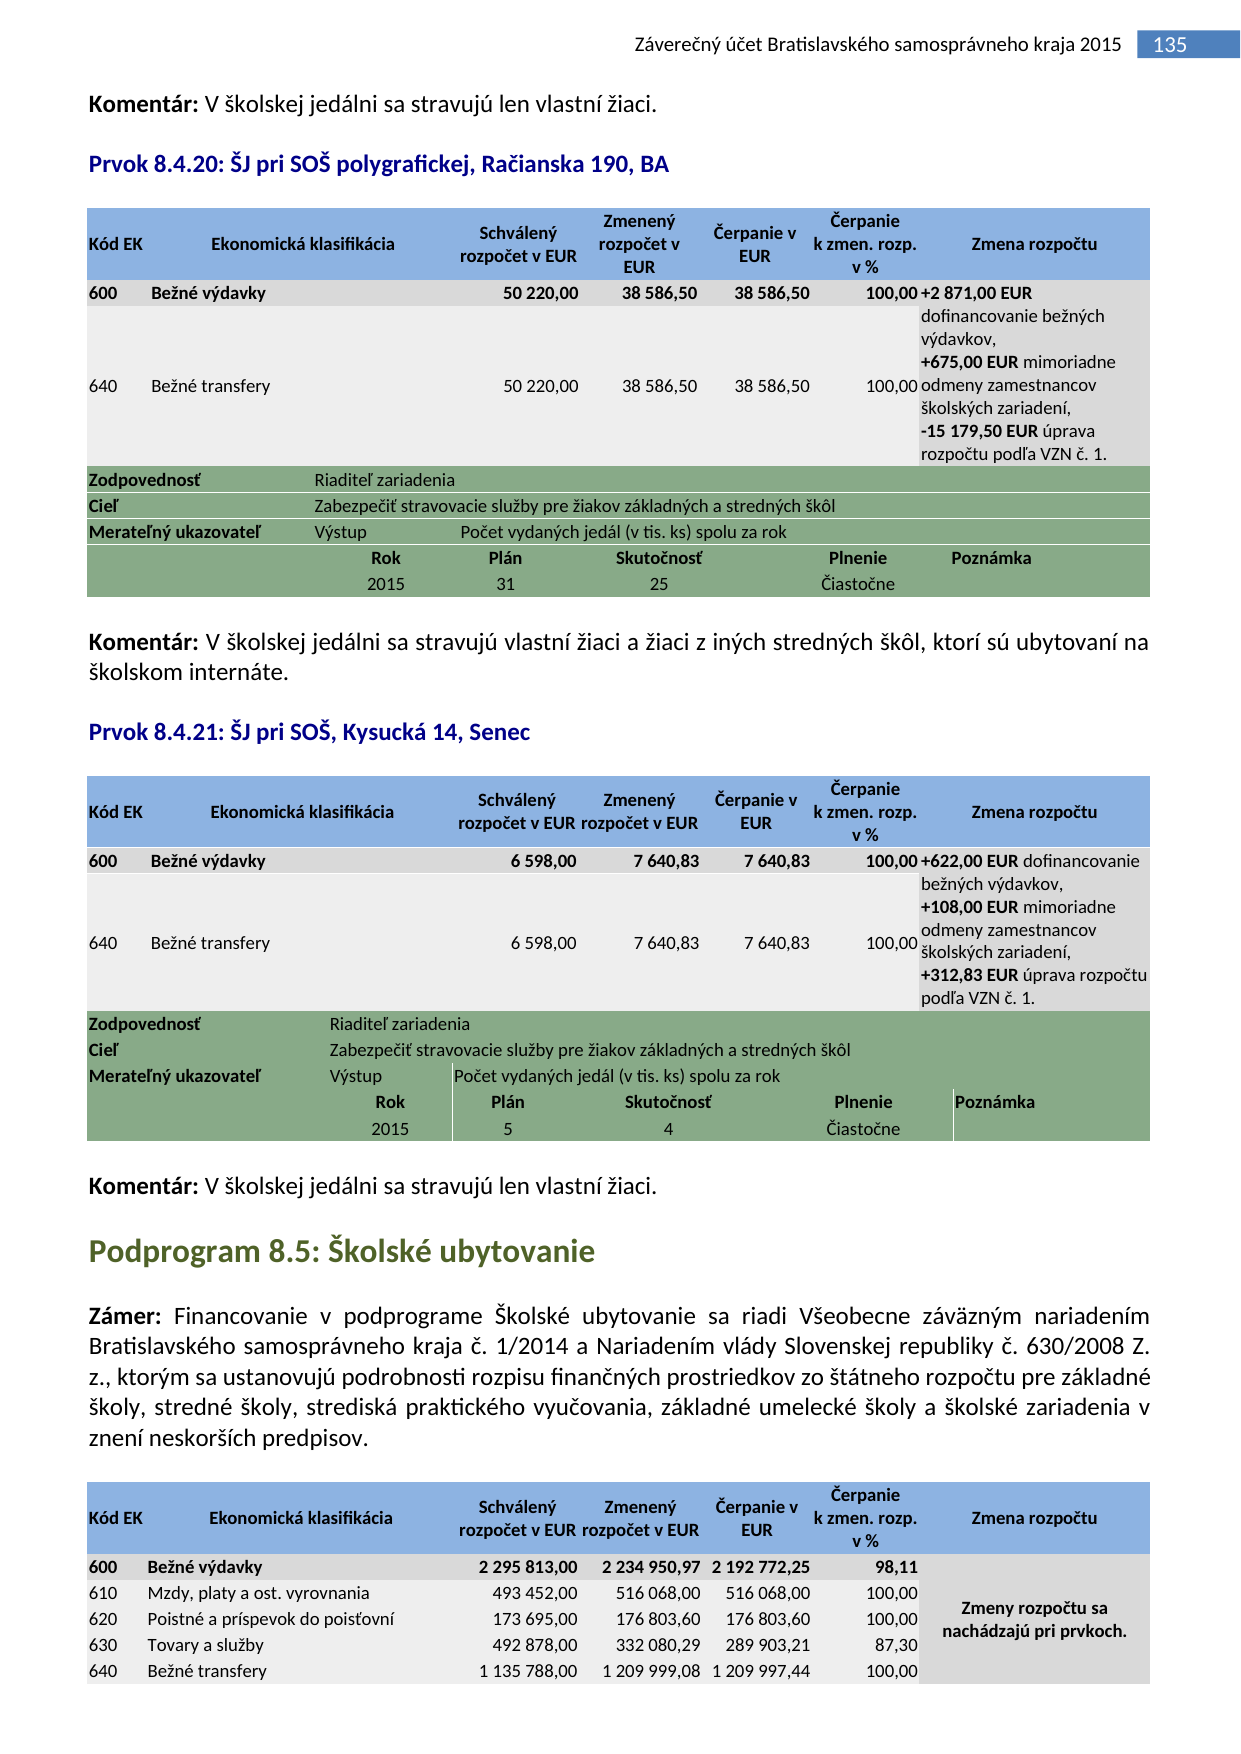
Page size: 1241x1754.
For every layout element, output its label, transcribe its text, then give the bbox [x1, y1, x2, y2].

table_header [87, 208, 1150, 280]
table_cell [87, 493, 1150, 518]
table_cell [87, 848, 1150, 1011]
text Podprogram 8.5: Školské ubytovanie [89, 1230, 1152, 1271]
text Prvok 8.4.20: ŠJ pri SOŠ polygrafickej, Račianska 190, BA [89, 148, 1152, 179]
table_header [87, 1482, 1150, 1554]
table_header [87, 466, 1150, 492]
text Komentár: V školskej jedálni sa stravujú vlastní žiaci a žiaci z iných stredných škôl, ktorí sú ubytovaní na školskom internáte. [89, 626, 1152, 687]
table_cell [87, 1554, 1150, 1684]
text Komentár: V školskej jedálni sa stravujú len vlastní žiaci. [89, 1170, 1152, 1201]
text Prvok 8.4.21: ŠJ pri SOŠ, Kysucká 14, Senec [89, 716, 1152, 746]
text Zámer: Financovanie v podprograme Školské ubytovanie sa riadi Všeobecne záväzným nariadením Bratislavského samosprávneho kraja č. 1/2014 a Nariadením vlády Slovenskej republiky č. 630/2008 Z. z., ktorým sa ustanovujú podrobnosti rozpisu finančných prostriedkov zo štátneho rozpočtu pre základné školy, stredné školy, strediská praktického vyučovania, základné umelecké školy a školské zariadenia v znení neskorších predpisov. [89, 1300, 1152, 1453]
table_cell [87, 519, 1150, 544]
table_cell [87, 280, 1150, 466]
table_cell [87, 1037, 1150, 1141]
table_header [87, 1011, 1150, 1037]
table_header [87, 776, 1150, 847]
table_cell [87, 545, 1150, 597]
text Komentár: V školskej jedálni sa stravujú len vlastní žiaci. [89, 89, 1152, 119]
